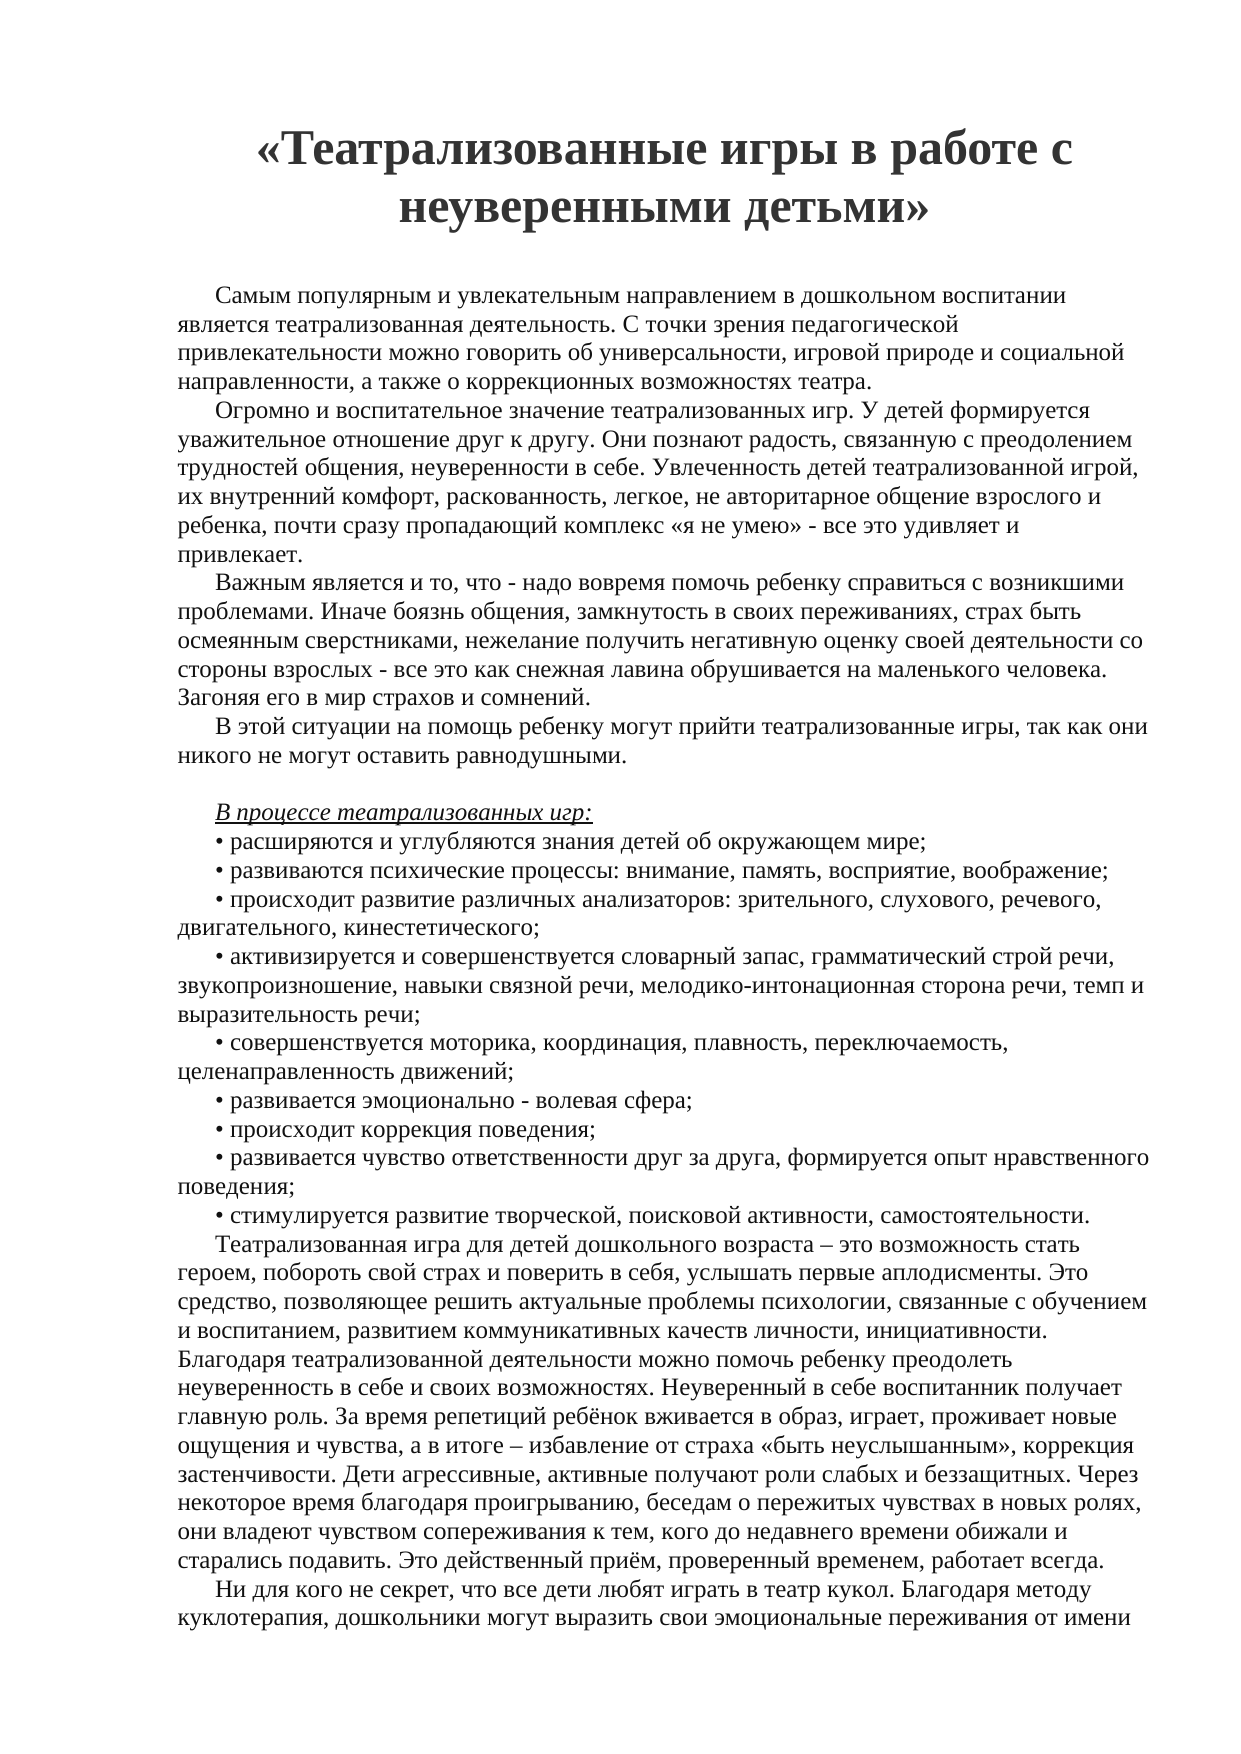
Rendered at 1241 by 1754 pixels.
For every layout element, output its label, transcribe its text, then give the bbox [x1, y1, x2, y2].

text • стимулируется развитие творческой, поисковой активности, самостоятельности. [177, 1200, 1152, 1229]
text Театрализованная игра для детей дошкольного возраста – это возможность стать героем, побороть свой страх и поверить в себя, услышать первые аплодисменты. Это средство, позволяющее решить актуальные проблемы психологии, связанные с обучением и воспитанием, развитием коммуникативных качеств личности, инициативности. Благодаря театрализованной деятельности можно помочь ребенку преодолеть неуверенность в себе и своих возможностях. Неуверенный в себе воспитанник получает главную роль. За время репетиций ребёнок вживается в образ, играет, проживает новые ощущения и чувства, а в итоге – избавление от страха «быть неуслышанным», коррекция застенчивости. Дети агрессивные, активные получают роли слабых и беззащитных. Через некоторое время благодаря проигрыванию, беседам о пережитых чувствах в новых ролях, они владеют чувством сопереживания к тем, кого до недавнего времени обижали и старались подавить. Это действенный приём, проверенный временем, работает всегда. [177, 1229, 1152, 1574]
text Огромно и воспитательное значение театрализованных игр. У детей формируется уважительное отношение друг к другу. Они познают радость, связанную с преодолением трудностей общения, неуверенности в себе. Увлеченность детей театрализованной игрой, их внутренний комфорт, раскованность, легкое, не авторитарное общение взрослого и ребенка, почти сразу пропадающий комплекс «я не умею» - все это удивляет и привлекает. [177, 395, 1152, 567]
text Важным является и то, что - надо вовремя помочь ребенку справиться с возникшими проблемами. Иначе боязнь общения, замкнутость в своих переживаниях, страх быть осмеянным сверстниками, нежелание получить негативную оценку своей деятельности со стороны взрослых - все это как снежная лавина обрушивается на маленького человека. Загоняя его в мир страхов и сомнений. [177, 567, 1152, 711]
text • развивается чувство ответственности друг за друга, формируется опыт нравственного поведения; [177, 1142, 1152, 1200]
text • происходит коррекция поведения; [177, 1114, 1152, 1142]
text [177, 1574, 1152, 1631]
text Самым популярным и увлекательным направлением в дошкольном воспитании является театрализованная деятельность. С точки зрения педагогической привлекательности можно говорить об универсальности, игровой природе и социальной направленности, а также о коррекционных возможностях театра. [177, 280, 1152, 395]
text В этой ситуации на помощь ребенку могут прийти театрализованные игры, так как они никого не могут оставить равнодушными. [177, 711, 1152, 769]
text • происходит развитие различных анализаторов: зрительного, слухового, речевого, двигательного, кинестетического; [177, 884, 1152, 941]
text • расширяются и углубляются знания детей об окружающем мире; [177, 826, 1152, 855]
text «Театрализованные игры в работе с неуверенными детьми» [177, 118, 1152, 233]
text • развивается эмоционально - волевая сфера; [177, 1085, 1152, 1114]
text • развиваются психические процессы: внимание, память, восприятие, воображение; [177, 855, 1152, 884]
text В процессе театрализованных игр: [177, 797, 1152, 826]
text • активизируется и совершенствуется словарный запас, грамматический строй речи, звукопроизношение, навыки связной речи, мелодико-интонационная сторона речи, темп и выразительность речи; [177, 941, 1152, 1027]
text • совершенствуется моторика, координация, плавность, переключаемость, целенаправленность движений; [177, 1027, 1152, 1085]
